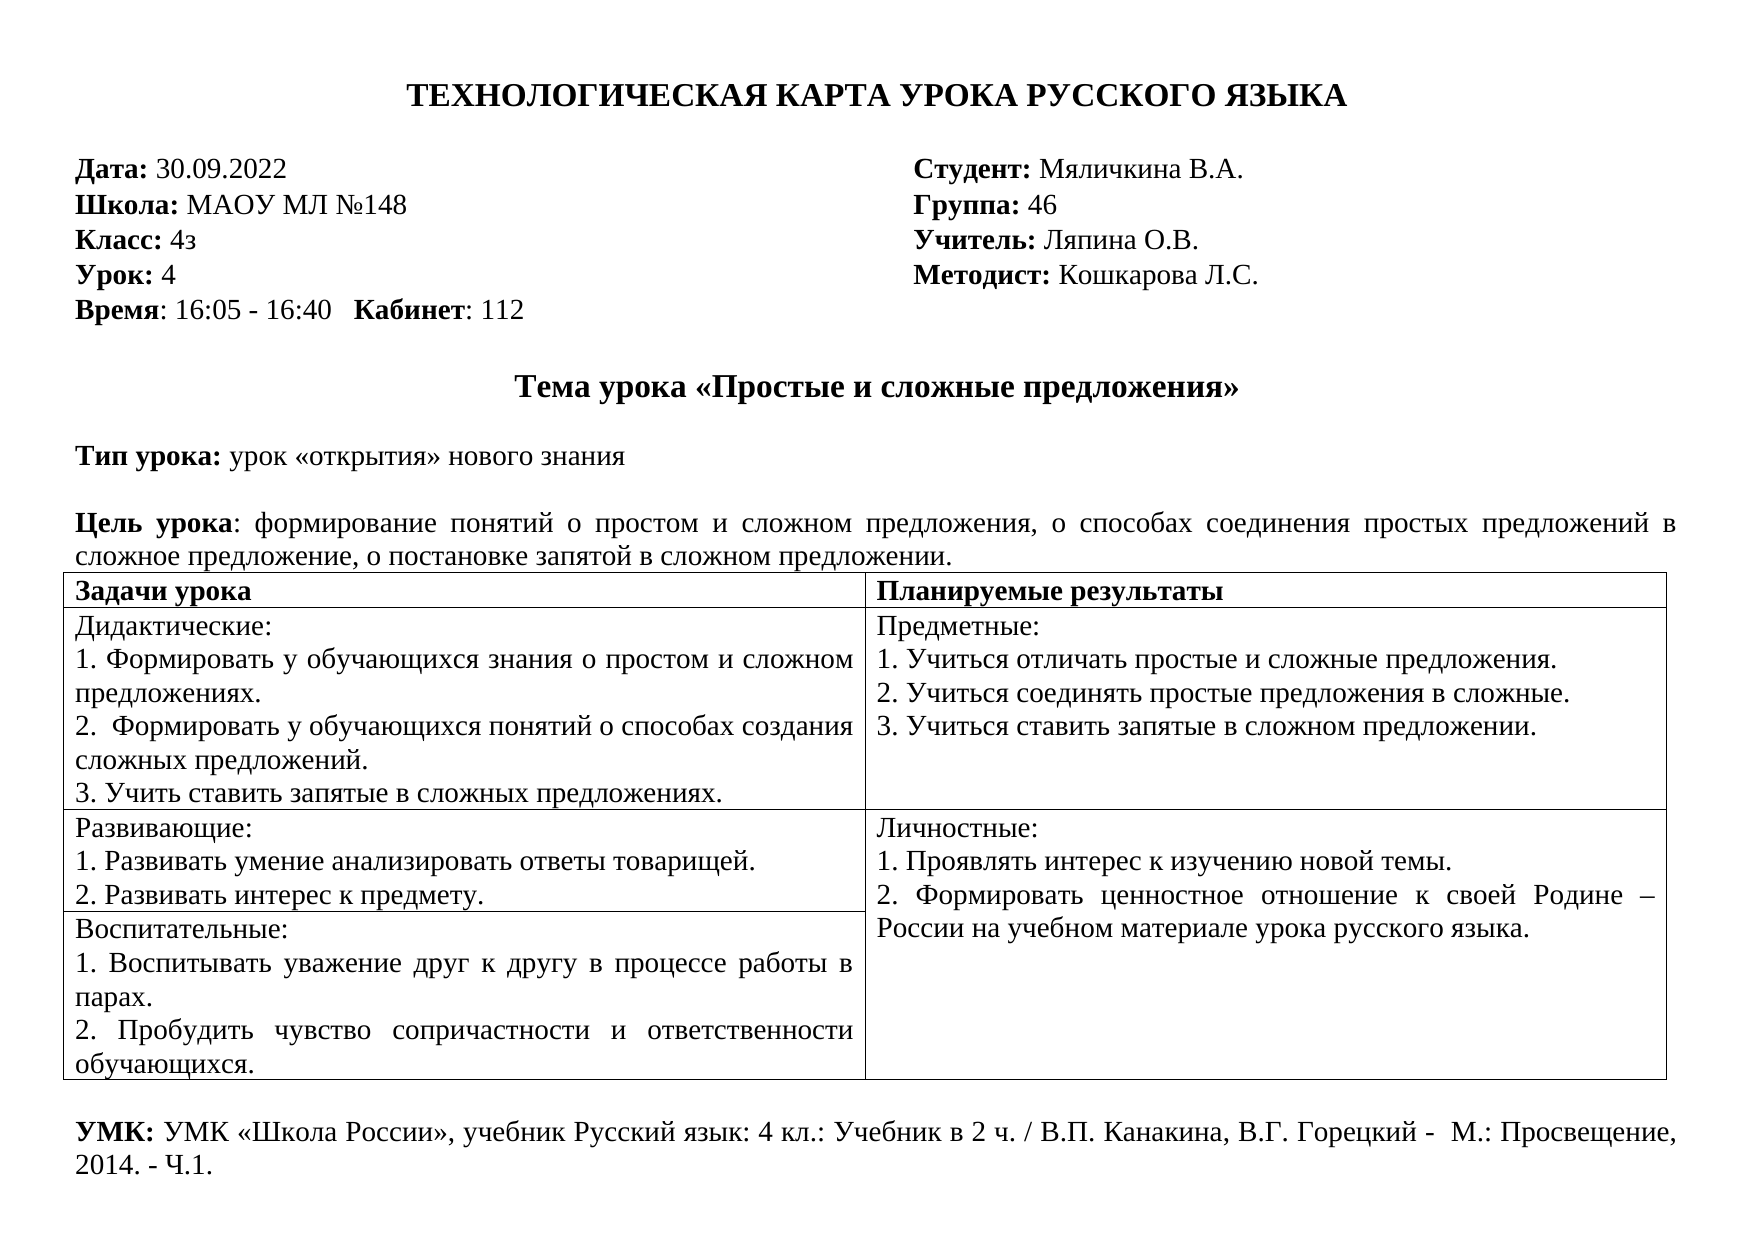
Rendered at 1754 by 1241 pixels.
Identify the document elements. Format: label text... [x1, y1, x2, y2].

table_header Планируемые результаты [866, 573, 1666, 607]
table_cell Личностные: 1. Проявлять интерес к изучению новой темы. 2. Формировать ценностное отношение к своей Родине – России на учебном материале урока русского языка. [866, 810, 1666, 1079]
table_cell Воспитательные: 1. Воспитывать уважение друг к другу в процессе работы в парах. 2. Пробудить чувство сопричастности и ответственности обучающихся. [64, 912, 865, 1079]
text ТЕХНОЛОГИЧЕСКАЯ КАРТА УРОКА РУССКОГО ЯЗЫКА [75, 75, 1679, 113]
text Цель урока: формирование понятий о простом и сложном предложения, о способах соединения простых предложений в сложное предложение, о постановке запятой в сложном предложении. [75, 505, 1679, 572]
table_cell Предметные: 1. Учиться отличать простые и сложные предложения. 2. Учиться соединять простые предложения в сложные. 3. Учиться ставить запятые в сложном предложении. [866, 608, 1666, 809]
table_cell Дидактические: 1. Формировать у обучающихся знания о простом и сложном предложениях. 2. Формировать у обучающихся понятий о способах создания сложных предложений. 3. Учить ставить запятые в сложных предложениях. [64, 608, 865, 809]
text Тема урока «Простые и сложные предложения» [75, 366, 1679, 404]
text УМК: УМК «Школа России», учебник Русский язык: 4 кл.: Учебник в 2 ч. / В.П. Канакина, В.Г. Горецкий - М.: Просвещение, 2014. - Ч.1. [75, 1114, 1679, 1181]
table_header Студент: Мяличкина В.А. Группа: 46 Учитель: Ляпина О.В. Методист: Кошкарова Л.С. [902, 152, 1625, 328]
table_header Дата: 30.09.2022 Школа: МАОУ МЛ №148 Класс: 4з Урок: 4 Время: 16:05 - 16:40 Кабинет: 112 [64, 152, 902, 328]
table_header Задачи урока [64, 573, 865, 607]
text Тип урока: урок «открытия» нового знания [75, 438, 1679, 471]
table_cell Развивающие: 1. Развивать умение анализировать ответы товарищей. 2. Развивать интерес к предмету. [64, 810, 865, 911]
